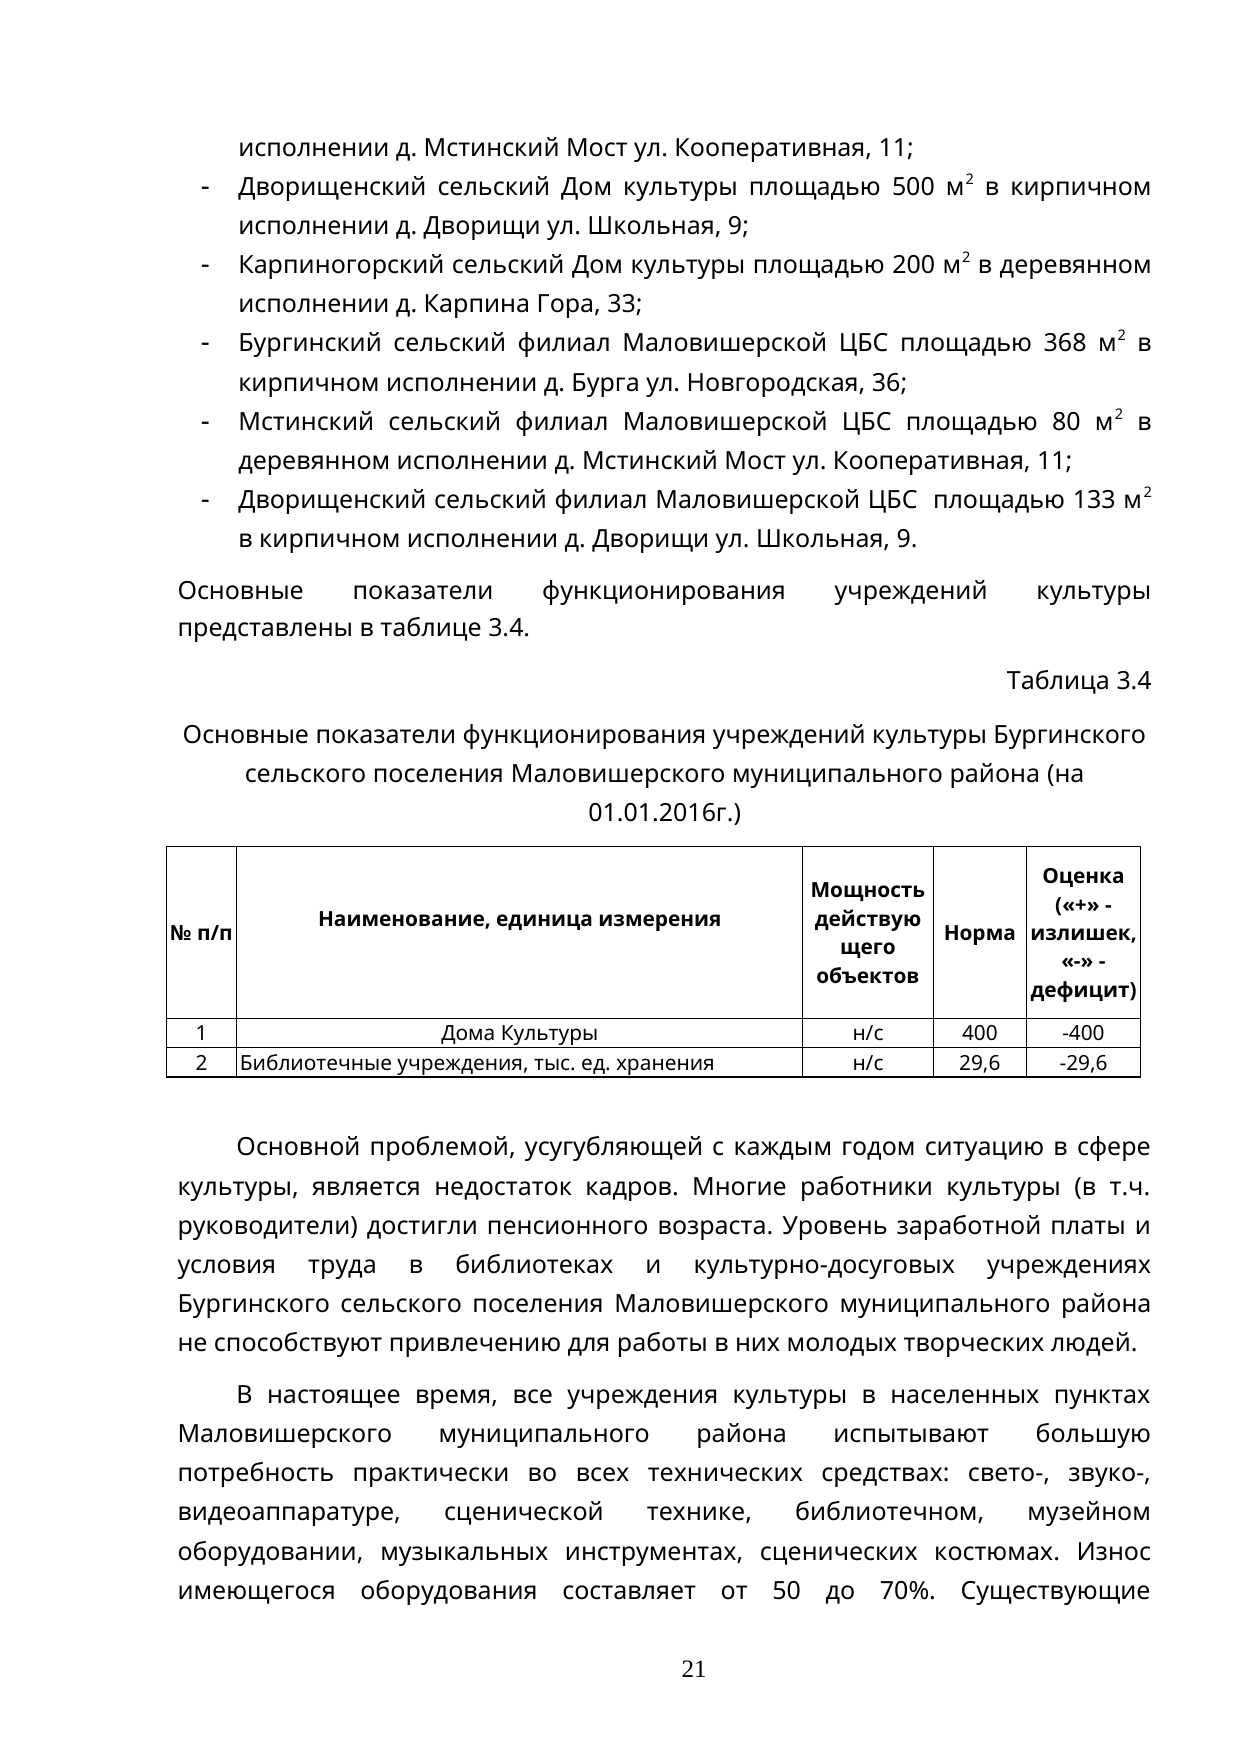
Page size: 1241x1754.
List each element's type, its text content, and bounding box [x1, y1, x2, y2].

text Таблица 3.4 [177, 663, 1152, 697]
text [177, 1377, 1152, 1606]
table_header Оценка («+» -излишек, «-» - дефицит) [1027, 847, 1140, 1017]
table_header Наименование, единица измерения [237, 847, 802, 1017]
table_cell -29,6 [1027, 1048, 1140, 1076]
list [201, 129, 1152, 163]
table_cell 1 [167, 1019, 236, 1047]
text Основные показатели функционирования учреждений культуры представлены в таблице 3.4. [177, 573, 1152, 643]
text Основной проблемой, усугубляющей с каждым годом ситуацию в сфере культуры, является недостаток кадров. Многие работники культуры (в т.ч. руководители) достигли пенсионного возраста. Уровень заработной платы и условия труда в библиотеках и культурно-досуговых учреждениях Бургинского сельского поселения Маловишерского муниципального района не способствуют привлечению для работы в них молодых творческих людей. [177, 1129, 1152, 1359]
text Основные показатели функционирования учреждений культуры Бургинского сельского поселения Маловишерского муниципального района (на 01.01.2016г.) [177, 716, 1152, 829]
list Дворищенский сельский филиал Маловишерской ЦБС площадью 133 м2 в кирпичном исполнении д. Дворищи ул. Школьная, 9. [201, 482, 1152, 555]
table_cell Библиотечные учреждения, тыс. ед. хранения [237, 1048, 802, 1076]
table_header № п/п [167, 847, 236, 1017]
table_cell 29,6 [934, 1048, 1026, 1076]
list Дворищенский сельский Дом культуры площадью 500 м2 в кирпичном исполнении д. Дворищи ул. Школьная, 9; [201, 168, 1152, 242]
list Карпиногорский сельский Дом культуры площадью 200 м2 в деревянном исполнении д. Карпина Гора, 33; [201, 247, 1152, 320]
list Бургинский сельский филиал Маловишерской ЦБС площадью 368 м2 в кирпичном исполнении д. Бурга ул. Новгородская, 36; [201, 325, 1152, 398]
table_cell -400 [1027, 1019, 1140, 1047]
table_cell Дома Культуры [237, 1019, 802, 1047]
table_cell 400 [934, 1019, 1026, 1047]
list Мстинский сельский филиал Маловишерской ЦБС площадью 80 м2 в деревянном исполнении д. Мстинский Мост ул. Кооперативная, 11; [201, 403, 1152, 477]
table_header Мощность действующего объектов [803, 847, 933, 1017]
table_cell 2 [167, 1048, 236, 1076]
table_cell н/с [803, 1019, 933, 1047]
table_cell н/с [803, 1048, 933, 1076]
table_header Норма [934, 847, 1026, 1017]
